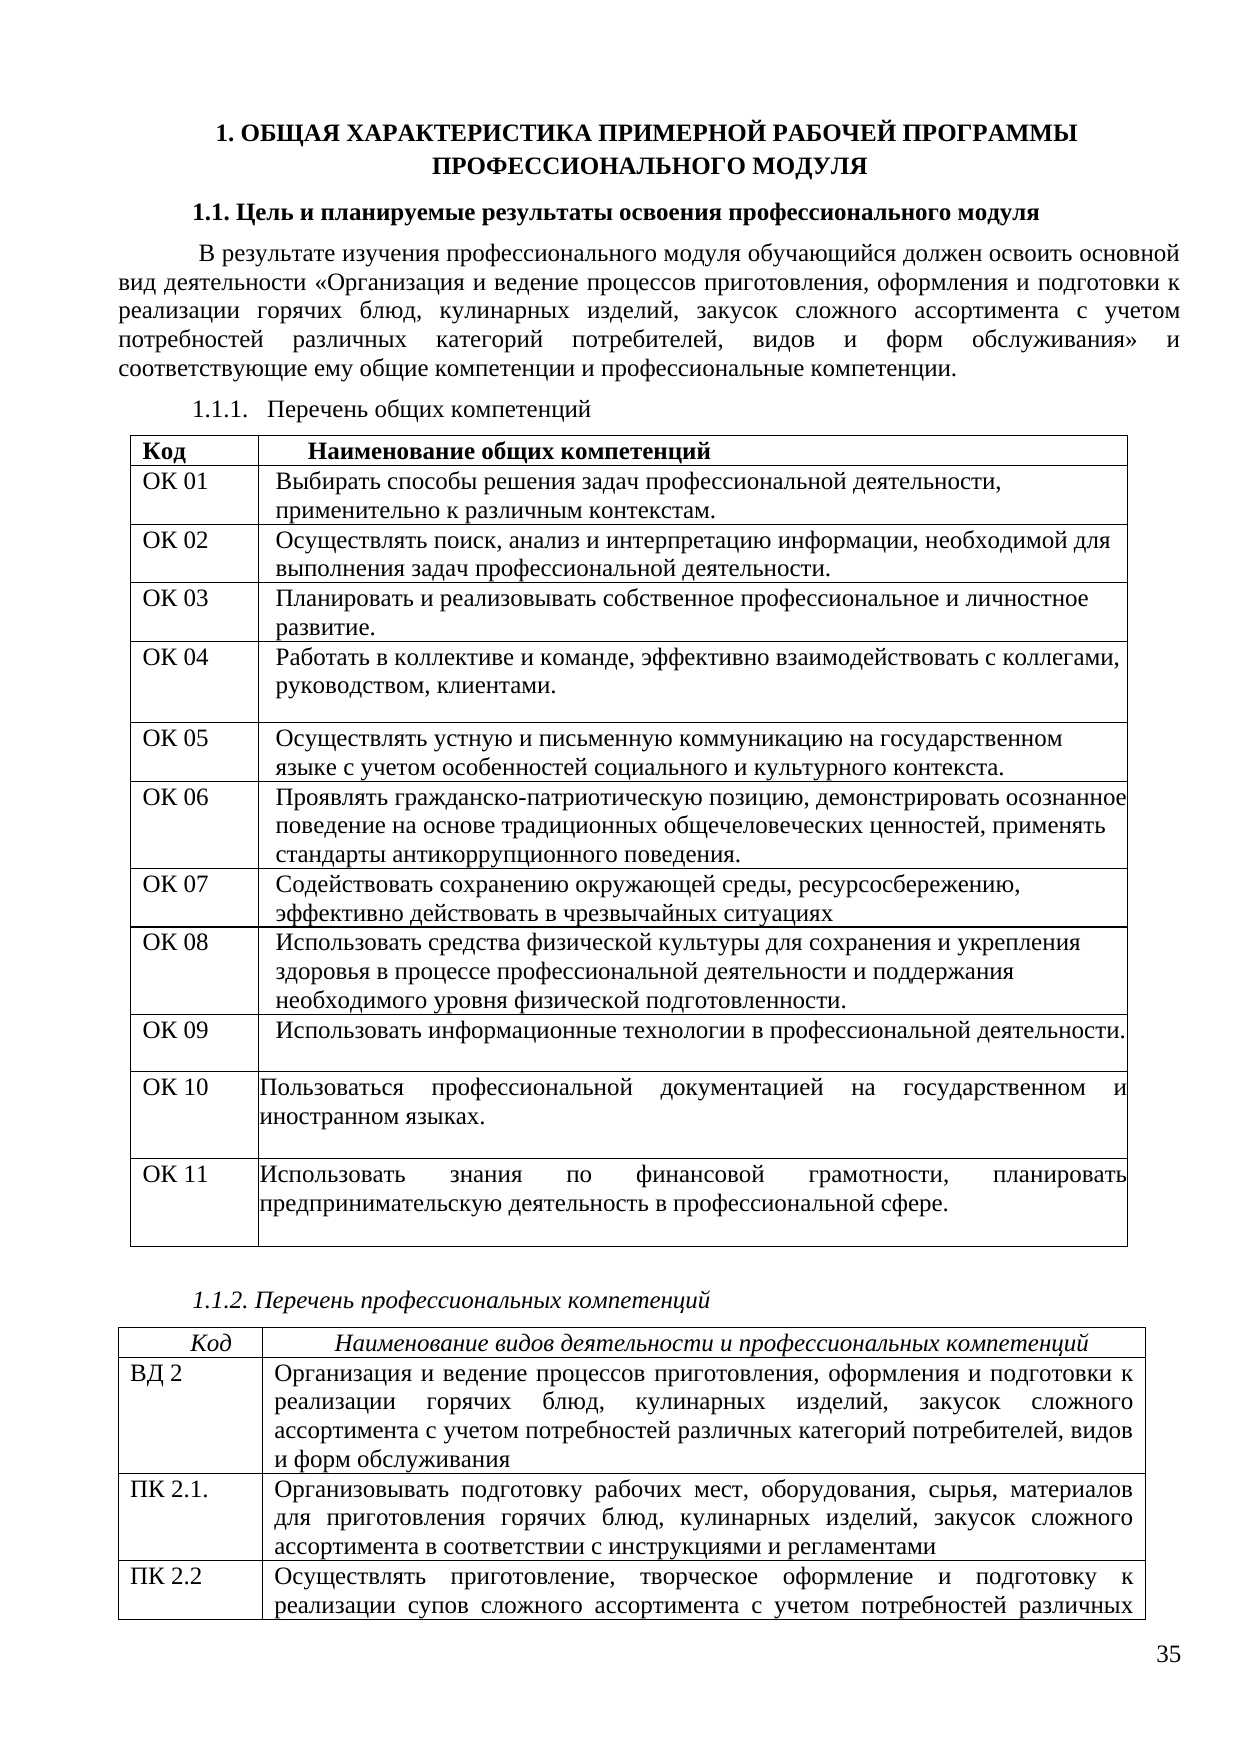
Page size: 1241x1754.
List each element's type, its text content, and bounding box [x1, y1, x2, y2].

table_cell ОК 03 [131, 583, 258, 641]
table_cell ОК 10 [131, 1072, 258, 1158]
table_cell Осуществлять устную и письменную коммуникацию на государственном языке с учетом особенностей социального и культурного контекста. [259, 723, 1127, 781]
table_cell ОК 07 [131, 869, 258, 926]
text 1.1.2. Перечень профессиональных компетенций [118, 1286, 1181, 1314]
table_cell ПК 2.1. [119, 1474, 262, 1560]
table_cell ОК 11 [131, 1159, 258, 1246]
table_cell Содействовать сохранению окружающей среды, ресурсосбережению, эффективно действовать в чрезвычайных ситуациях [259, 869, 1127, 926]
table_header Наименование видов деятельности и профессиональных компетенций [263, 1328, 1145, 1357]
table_cell Проявлять гражданско-патриотическую позицию, демонстрировать осознанное поведение на основе традиционных общечеловеческих ценностей, применять стандарты антикоррупционного поведения. [259, 782, 1127, 868]
list Перечень общих компетенций [192, 394, 1181, 423]
table_cell Работать в коллективе и команде, эффективно взаимодействовать с коллегами, руководством, клиентами. [259, 642, 1127, 722]
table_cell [263, 1561, 1145, 1618]
table_cell ОК 04 [131, 642, 258, 722]
text В результате изучения профессионального модуля обучающийся должен освоить основной вид деятельности «Организация и ведение процессов приготовления, оформления и подготовки к реализации горячих блюд, кулинарных изделий, закусок сложного ассортимента с учетом потребностей различных категорий потребителей, видов и форм обслуживания» и соответствующие ему общие компетенции и профессиональные компетенции. [118, 238, 1181, 382]
table_cell Пользоваться профессиональной документацией на государственном и иностранном языках. [259, 1072, 1127, 1158]
table_cell Организовывать подготовку рабочих мест, оборудования, сырья, материалов для приготовления горячих блюд, кулинарных изделий, закусок сложного ассортимента в соответствии с инструкциями и регламентами [263, 1474, 1145, 1560]
table_cell ОК 02 [131, 525, 258, 582]
text 1. ОБЩАЯ ХАРАКТЕРИСТИКА ПРИМЕРНОЙ РАБОЧЕЙ ПРОГРАММЫ ПРОФЕССИОНАЛЬНОГО МОДУЛЯ [118, 118, 1181, 180]
table_cell Использовать знания по финансовой грамотности, планировать предпринимательскую деятельность в профессиональной сфере. [259, 1159, 1127, 1246]
table_cell ОК 01 [131, 466, 258, 524]
table_cell Осуществлять поиск, анализ и интерпретацию информации, необходимой для выполнения задач профессиональной деятельности. [259, 525, 1127, 582]
table_cell Организация и ведение процессов приготовления, оформления и подготовки к реализации горячих блюд, кулинарных изделий, закусок сложного ассортимента с учетом потребностей различных категорий потребителей, видов и форм обслуживания [263, 1358, 1145, 1473]
table_header Код [131, 436, 258, 465]
table_cell Использовать информационные технологии в профессиональной деятельности. [259, 1015, 1127, 1071]
table_cell ОК 09 [131, 1015, 258, 1071]
table_cell ПК 2.2 [119, 1561, 262, 1618]
table_cell ВД 2 [119, 1358, 262, 1473]
table_cell ОК 06 [131, 782, 258, 868]
table_header Наименование общих компетенций [259, 436, 1127, 465]
table_cell ОК 05 [131, 723, 258, 781]
table_cell Планировать и реализовывать собственное профессиональное и личностное развитие. [259, 583, 1127, 641]
table_cell Использовать средства физической культуры для сохранения и укрепления здоровья в процессе профессиональной деятельности и поддержания необходимого уровня физической подготовленности. [259, 928, 1127, 1014]
table_header Код [119, 1328, 262, 1357]
text 1.1. Цель и планируемые результаты освоения профессионального модуля [118, 197, 1181, 225]
table_cell ОК 08 [131, 928, 258, 1014]
table_cell Выбирать способы решения задач профессиональной деятельности, применительно к различным контекстам. [259, 466, 1127, 524]
